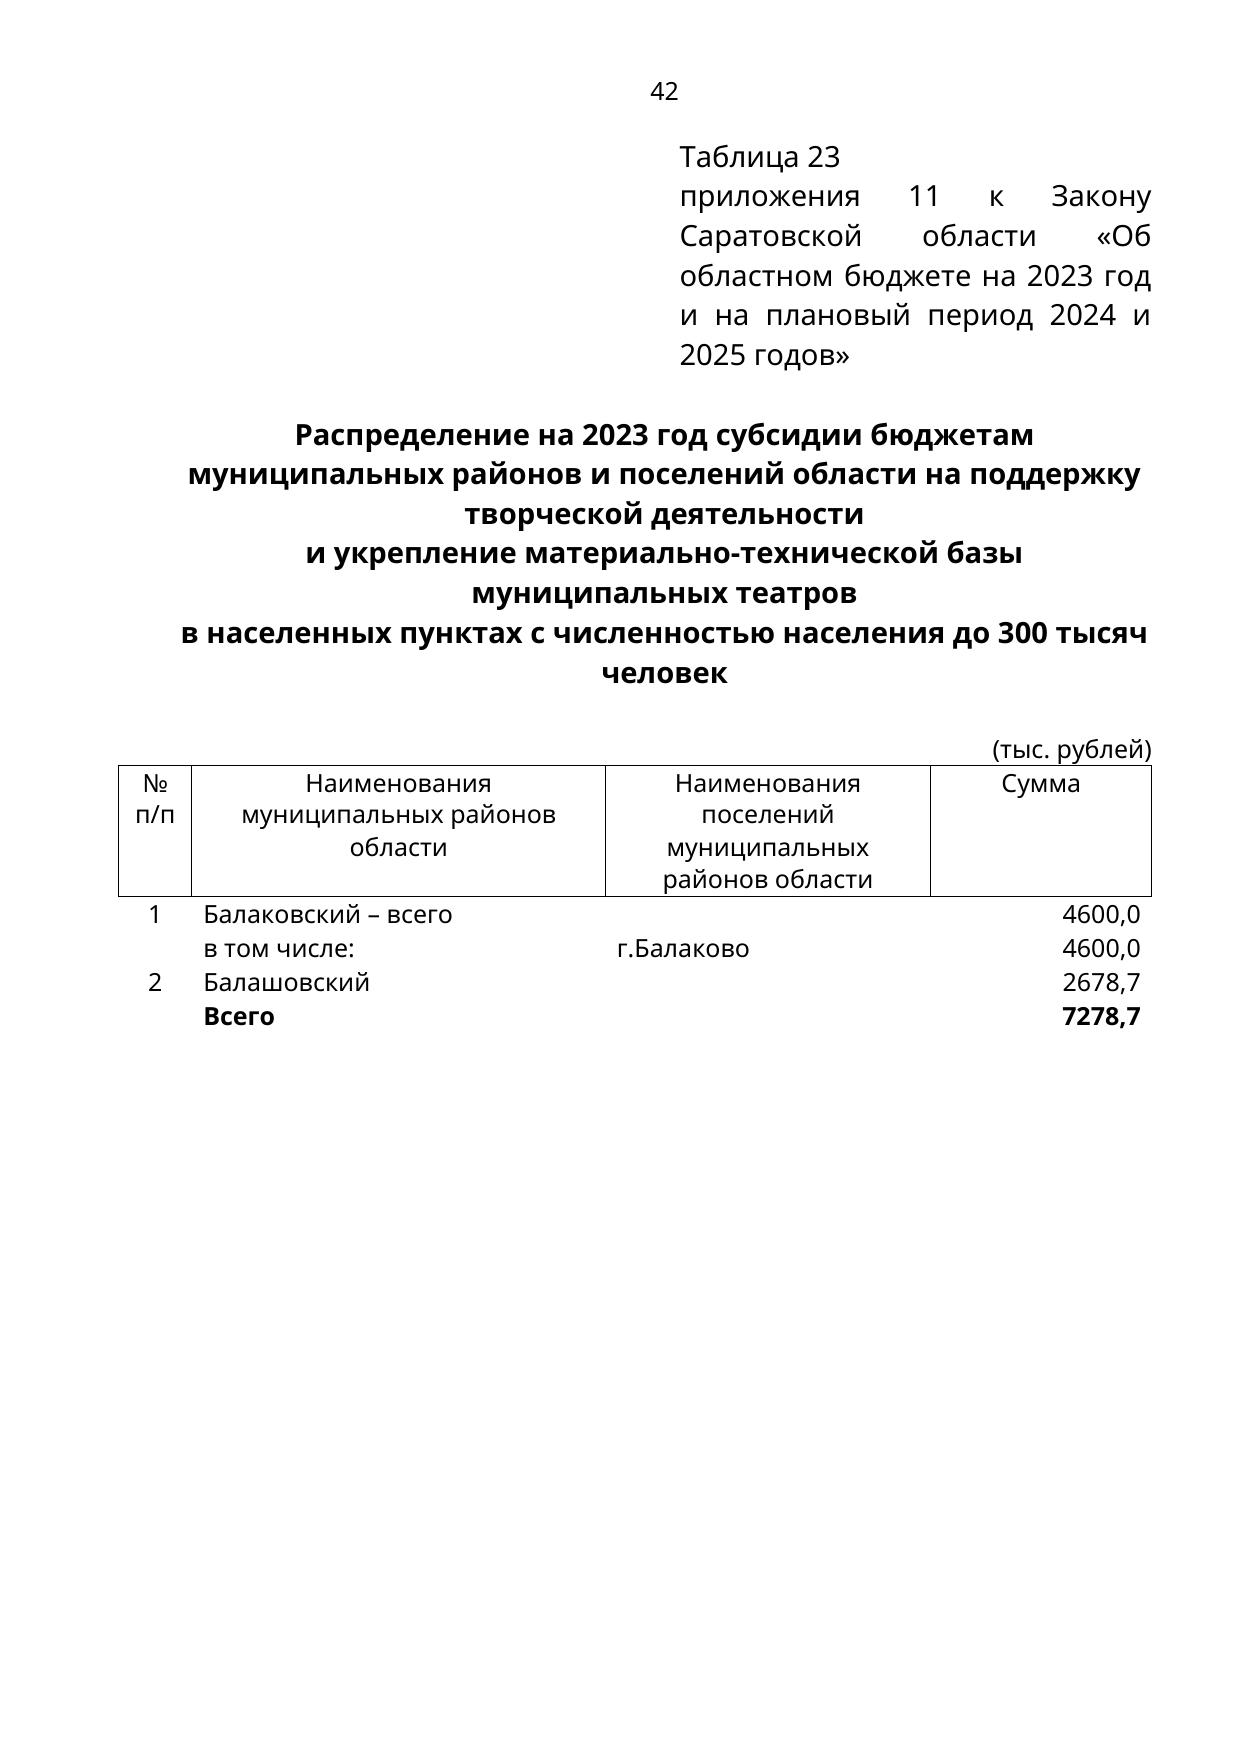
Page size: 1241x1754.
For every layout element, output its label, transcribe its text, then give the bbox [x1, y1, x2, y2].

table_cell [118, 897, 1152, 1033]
text (тыс. рублей) [177, 731, 1152, 765]
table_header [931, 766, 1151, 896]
text Распределение на 2023 год субсидии бюджетам муниципальных районов и поселений области на поддержку творческой деятельности [177, 414, 1152, 533]
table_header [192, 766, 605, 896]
subtitle Таблица 23 [679, 136, 1152, 176]
subtitle приложения 11 к Закону Саратовской области «Об областном бюджете на 2023 год и на плановый период 2024 и 2025 годов» [679, 176, 1152, 374]
text и укрепление материально-технической базы муниципальных театров [177, 533, 1152, 612]
text в населенных пунктах с численностью населения до 300 тысяч человек [177, 612, 1152, 692]
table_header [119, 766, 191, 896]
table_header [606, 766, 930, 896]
